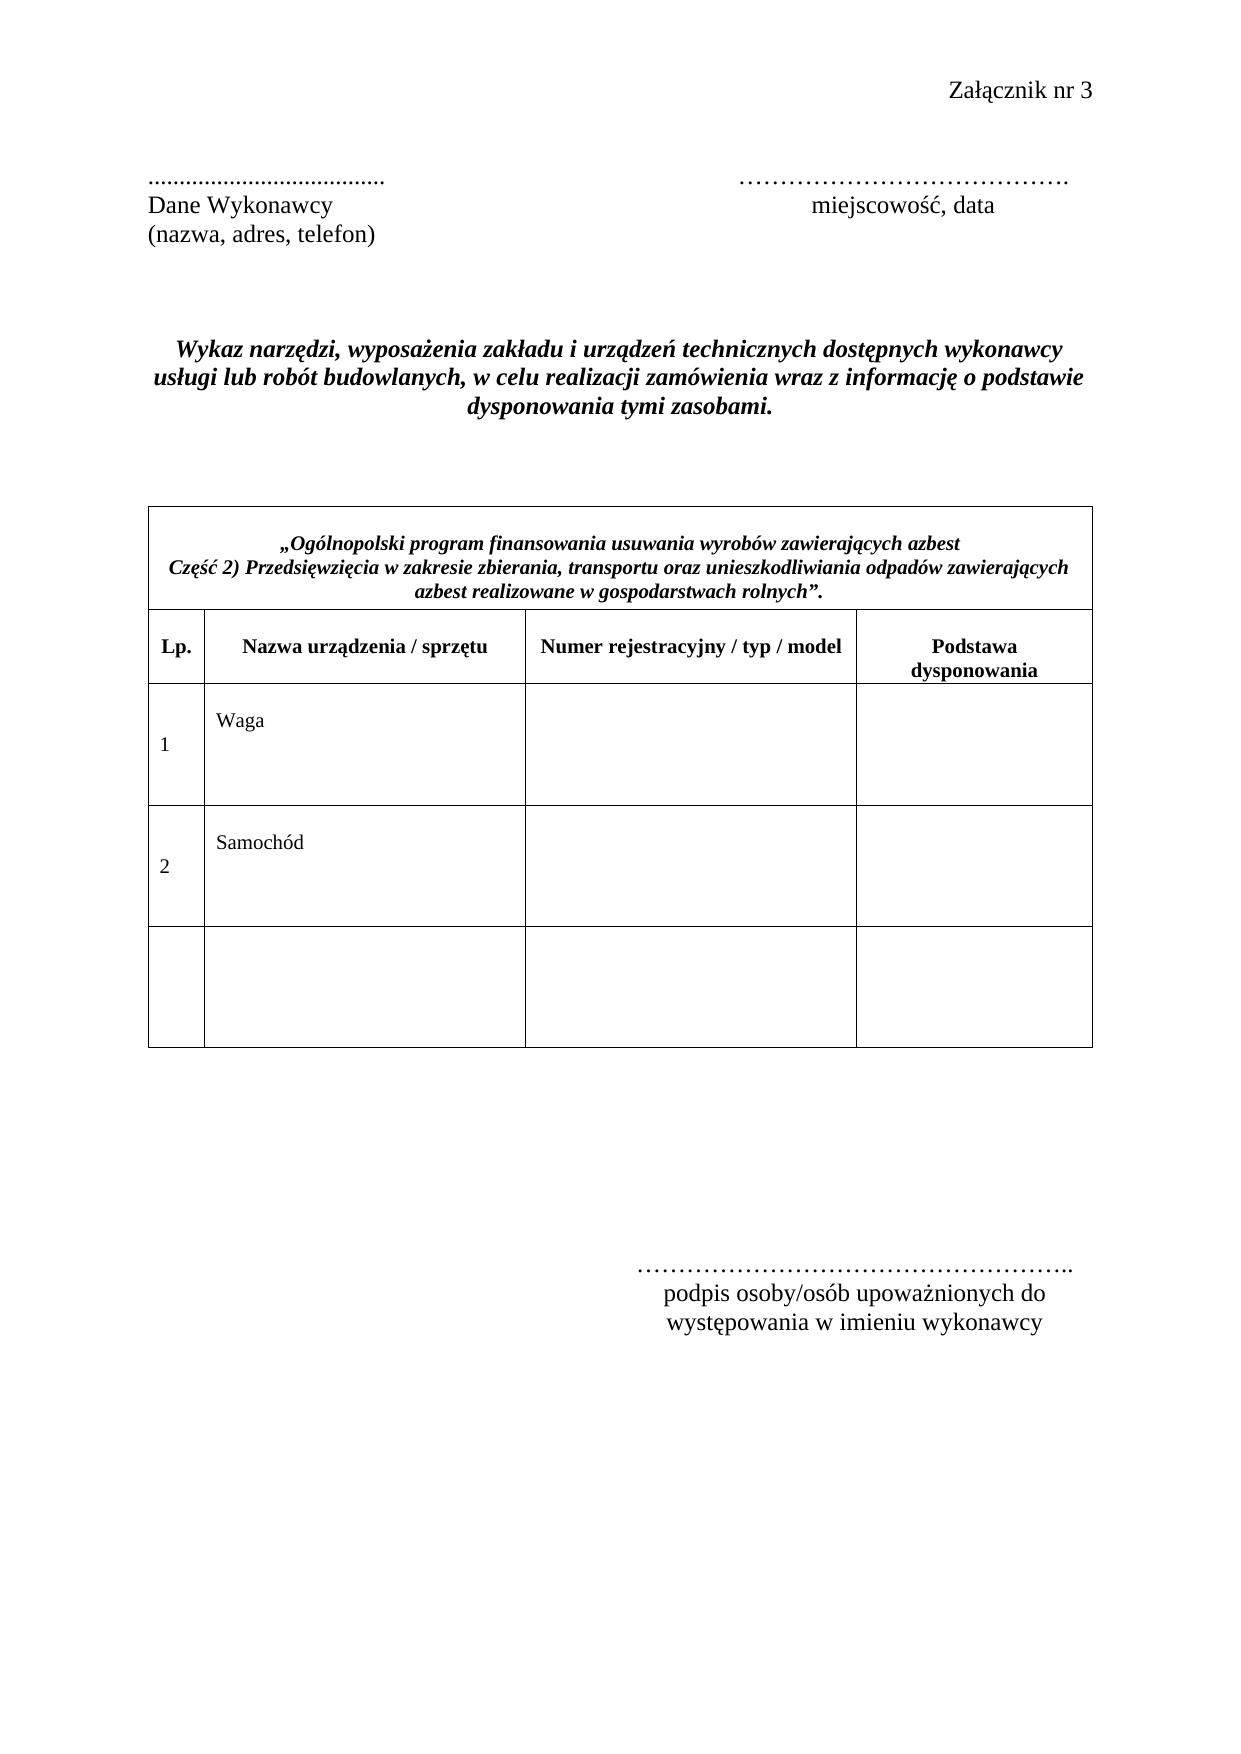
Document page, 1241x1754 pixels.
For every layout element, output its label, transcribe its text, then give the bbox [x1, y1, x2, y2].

table_cell 2 [149, 806, 204, 926]
table_cell Numer rejestracyjny / typ / model [526, 610, 856, 683]
table_cell Podstawa dysponowania [857, 610, 1092, 683]
text Załącznik nr 3 [523, 75, 1093, 104]
table_cell [526, 806, 856, 926]
table_cell [205, 927, 525, 1047]
text podpis osoby/osób upoważnionych do [616, 1278, 1093, 1307]
table_cell [857, 684, 1092, 804]
text występowania w imieniu wykonawcy [616, 1307, 1093, 1336]
text ...................................... …………………………………. [148, 161, 1093, 190]
text (nazwa, adres, telefon) [148, 219, 1093, 247]
table_header „Ogólnopolski program finansowania usuwania wyrobów zawierających azbest Część 2) Przedsięwzięcia w zakresie zbierania, transportu oraz unieszkodliwiania odpadów zawierających azbest realizowane w gospodarstwach rolnych”. [149, 507, 1092, 609]
table_cell Nazwa urządzenia / sprzętu [205, 610, 525, 683]
table_cell Lp. [149, 610, 204, 683]
text Wykaz narzędzi, wyposażenia zakładu i urządzeń technicznych dostępnych wykonawcy usługi lub robót budowlanych, w celu realizacji zamówienia wraz z informację o podstawie dysponowania tymi zasobami. [148, 334, 1093, 420]
text Dane Wykonawcy miejscowość, data [148, 190, 1093, 219]
table_cell [857, 806, 1092, 926]
text …………………………………………….. [616, 1249, 1093, 1278]
table_cell [149, 927, 204, 1047]
table_cell [526, 684, 856, 804]
table_cell [857, 927, 1092, 1047]
table_cell 1 [149, 684, 204, 804]
table_cell Waga [205, 684, 525, 804]
table_cell [526, 927, 856, 1047]
table_cell Samochód [205, 806, 525, 926]
